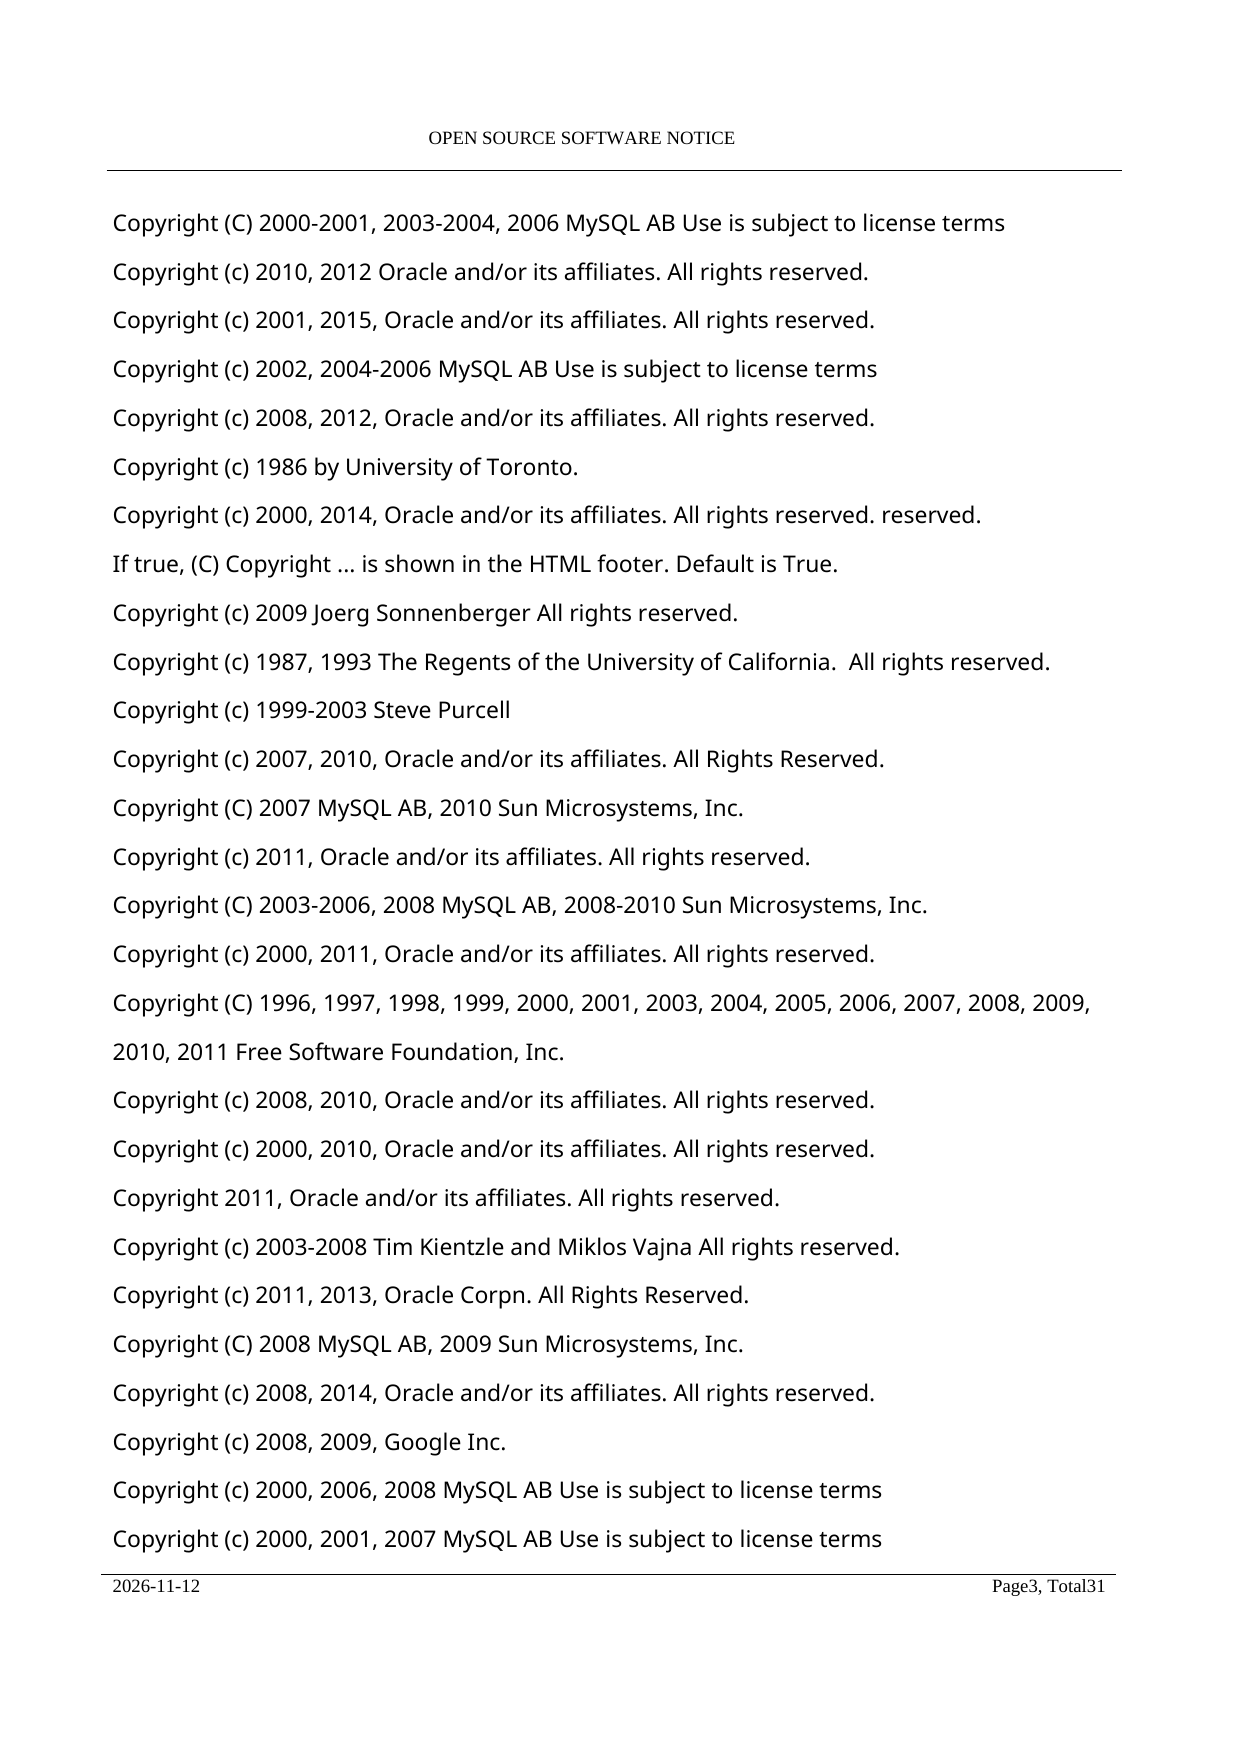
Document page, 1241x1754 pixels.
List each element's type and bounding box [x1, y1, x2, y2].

text [112, 206, 1128, 1555]
